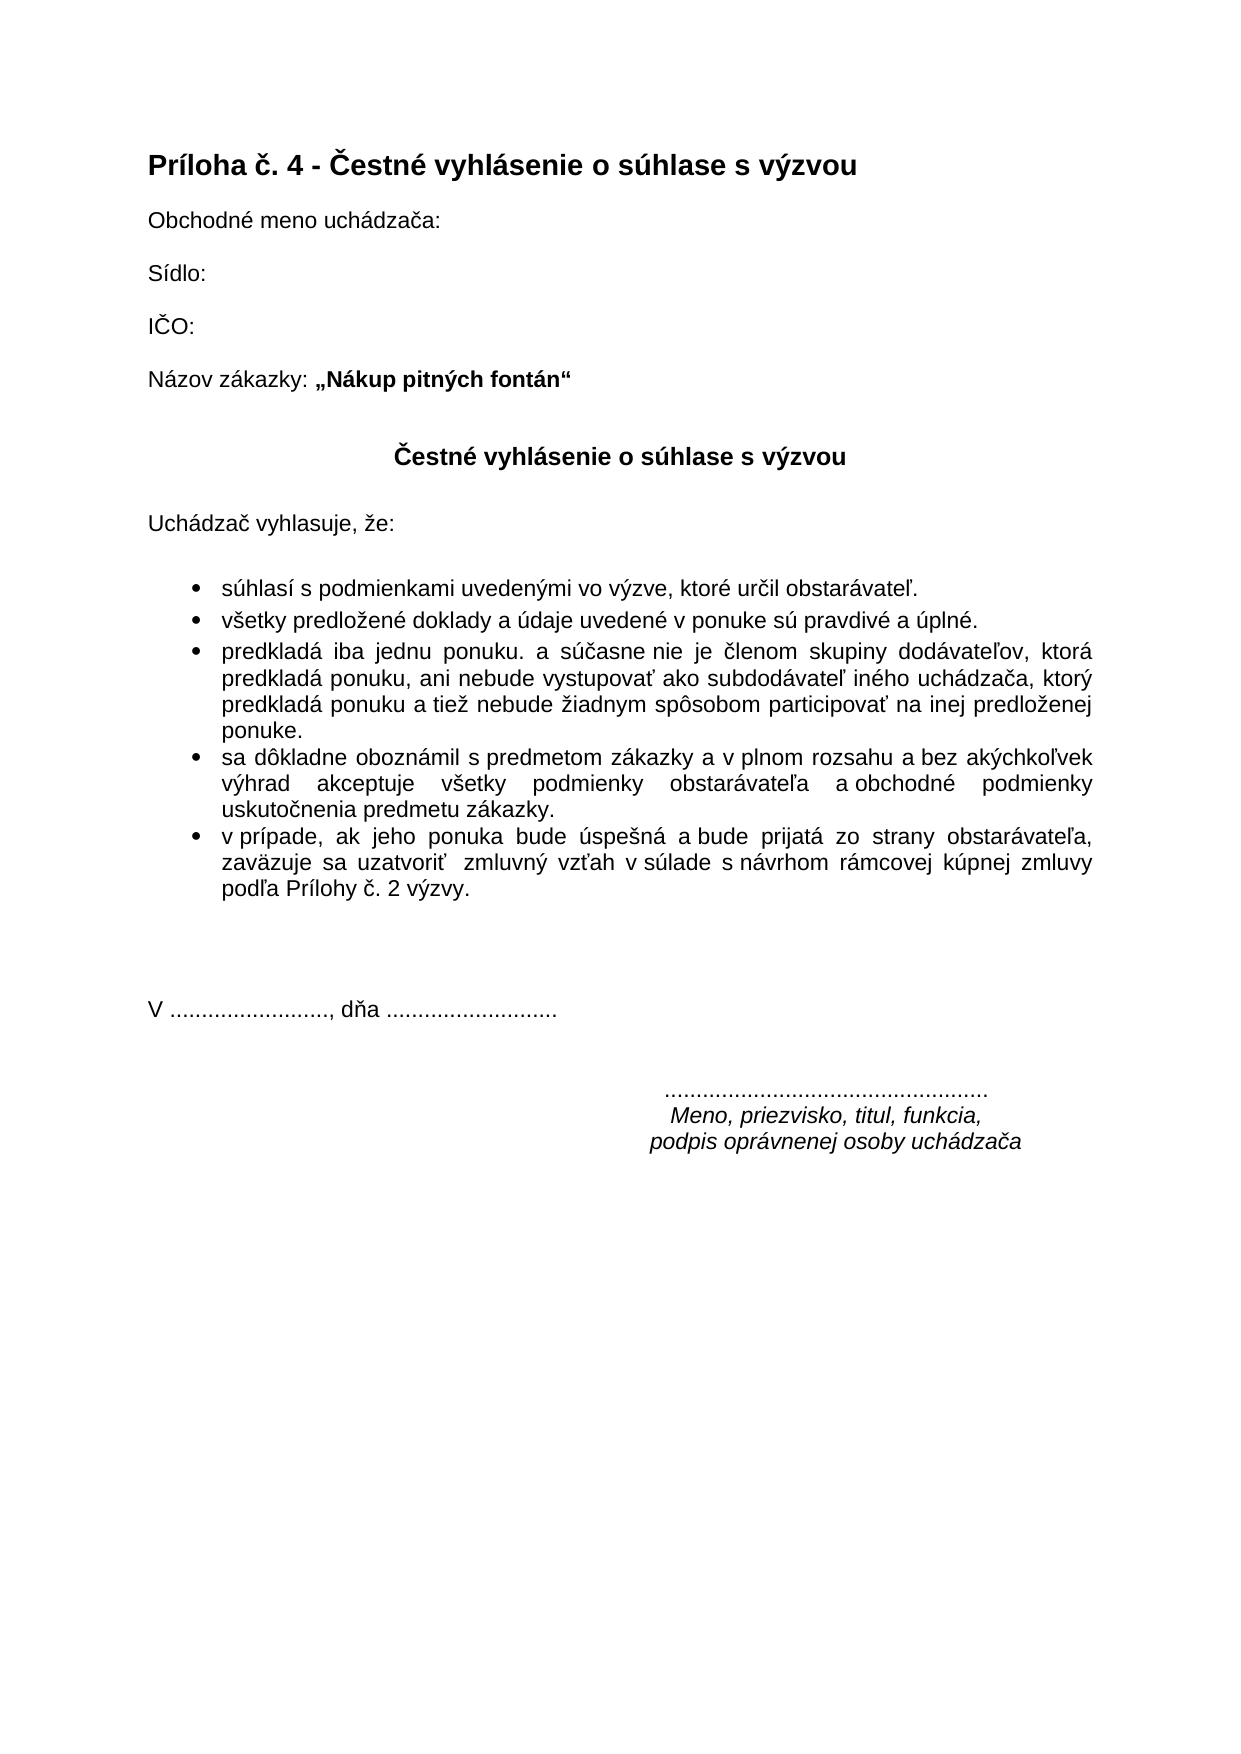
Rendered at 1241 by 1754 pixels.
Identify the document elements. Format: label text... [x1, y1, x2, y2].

text ................................................... [664, 1076, 1093, 1102]
text Uchádzač vyhlasuje, že: [148, 510, 1093, 536]
text IČO: [148, 313, 1093, 339]
text Sídlo: [148, 260, 1093, 287]
list sa dôkladne oboznámil s predmetom zákazky a v plnom rozsahu a bez akýchkoľvek výhrad akceptuje všetky podmienky obstarávateľa a obchodné podmienky uskutočnenia predmetu zákazky. [192, 744, 1093, 823]
text podpis oprávnenej osoby uchádzača [148, 1128, 1093, 1154]
text Príloha č. 4 - Čestné vyhlásenie o súhlase s výzvou [148, 148, 1093, 181]
list všetky predložené doklady a údaje uvedené v ponuke sú pravdivé a úplné. [192, 607, 1093, 633]
list predkladá iba jednu ponuku. a súčasne nie je členom skupiny dodávateľov, ktorá predkladá ponuku, ani nebude vystupovať ako subdodávateľ iného uchádzača, ktorý predkladá ponuku a tiež nebude žiadnym spôsobom participovať na inej predloženej ponuke. [192, 638, 1093, 744]
text V ........................., dňa ........................... [148, 996, 1093, 1023]
list v prípade, ak jeho ponuka bude úspešná a bude prijatá zo strany obstarávateľa, zaväzuje sa uzatvoriť zmluvný vzťah v súlade s návrhom rámcovej kúpnej zmluvy podľa Prílohy č. 2 výzvy. [192, 823, 1093, 902]
text Názov zákazky: „Nákup pitných fontán“ [148, 366, 1093, 392]
text Meno, priezvisko, titul, funkcia, [148, 1102, 1093, 1128]
text Obchodné meno uchádzača: [148, 207, 1093, 234]
list súhlasí s podmienkami uvedenými vo výzve, ktoré určil obstarávateľ. [192, 575, 1093, 601]
text Čestné vyhlásenie o súhlase s výzvou [148, 442, 1093, 471]
